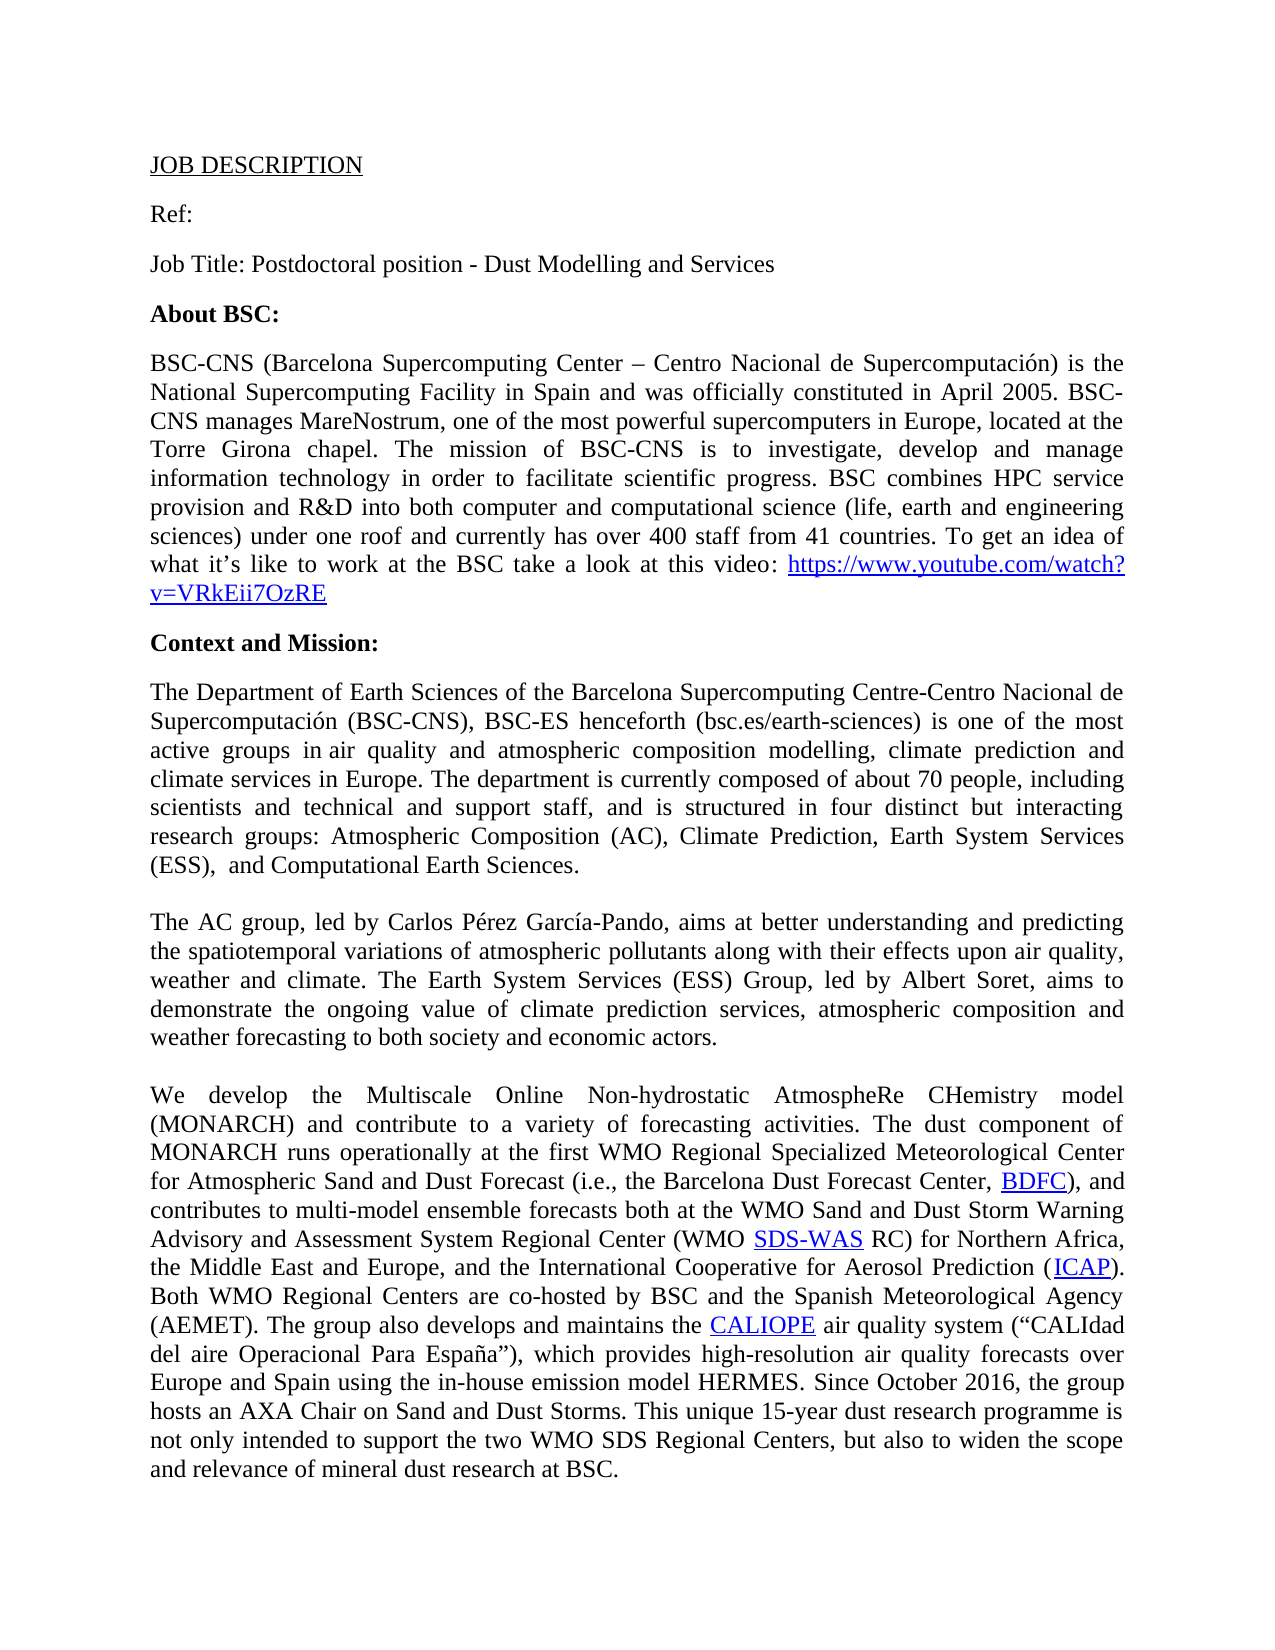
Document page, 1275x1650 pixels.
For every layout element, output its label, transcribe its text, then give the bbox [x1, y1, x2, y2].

text JOB DESCRIPTION [150, 150, 1125, 179]
text We develop the Multiscale Online Non-hydrostatic AtmospheRe CHemistry model (MONARCH) and contribute to a variety of forecasting activities. The dust component of MONARCH runs operationally at the first WMO Regional Specialized Meteorological Center for Atmospheric Sand and Dust Forecast (i.e., the Barcelona Dust Forecast Center, BDFC), and contributes to multi-model ensemble forecasts both at the WMO Sand and Dust Storm Warning Advisory and Assessment System Regional Center (WMO SDS-WAS RC) for Northern Africa, the Middle East and Europe, and the International Cooperative for Aerosol Prediction (ICAP). Both WMO Regional Centers are co-hosted by BSC and the Spanish Meteorological Agency (AEMET). The group also develops and maintains the CALIOPE air quality system (“CALIdad del aire Operacional Para España”), which provides high-resolution air quality forecasts over Europe and Spain using the in-house emission model HERMES. Since October 2016, the group hosts an AXA Chair on Sand and Dust Storms. This unique 15-year dust research programme is not only intended to support the two WMO SDS Regional Centers, but also to widen the scope and relevance of mineral dust research at BSC. [150, 1080, 1125, 1482]
text Ref: [150, 199, 1125, 228]
text The AC group, led by Carlos Pérez García-Pando, aims at better understanding and predicting the spatiotemporal variations of atmospheric pollutants along with their effects upon air quality, weather and climate. The Earth System Services (ESS) Group, led by Albert Soret, aims to demonstrate the ongoing value of climate prediction services, atmospheric composition and weather forecasting to both society and economic actors. [150, 907, 1125, 1051]
text Job Title: Postdoctoral position - Dust Modelling and Services [150, 249, 1125, 278]
text The Department of Earth Sciences of the Barcelona Supercomputing Centre-Centro Nacional de Supercomputación (BSC-CNS), BSC-ES henceforth (bsc.es/earth-sciences) is one of the most active groups in air quality and atmospheric composition modelling, climate prediction and climate services in Europe. The department is currently composed of about 70 people, including scientists and technical and support staff, and is structured in four distinct but interacting research groups: Atmospheric Composition (AC), Climate Prediction, Earth System Services (ESS), and Computational Earth Sciences. [150, 677, 1125, 879]
text Context and Mission: [150, 628, 1125, 657]
text About BSC: [150, 299, 1125, 327]
text BSC-CNS (Barcelona Supercomputing Center – Centro Nacional de Supercomputación) is the National Supercomputing Facility in Spain and was officially constituted in April 2005. BSC-CNS manages MareNostrum, one of the most powerful supercomputers in Europe, located at the Torre Girona chapel. The mission of BSC-CNS is to investigate, develop and manage information technology in order to facilitate scientific progress. BSC combines HPC service provision and R&D into both computer and computational science (life, earth and engineering sciences) under one roof and currently has over 400 staff from 41 countries. To get an idea of what it’s like to work at the BSC take a look at this video: https://www.youtube.com/watch?v=VRkEii7OzRE [150, 348, 1125, 607]
